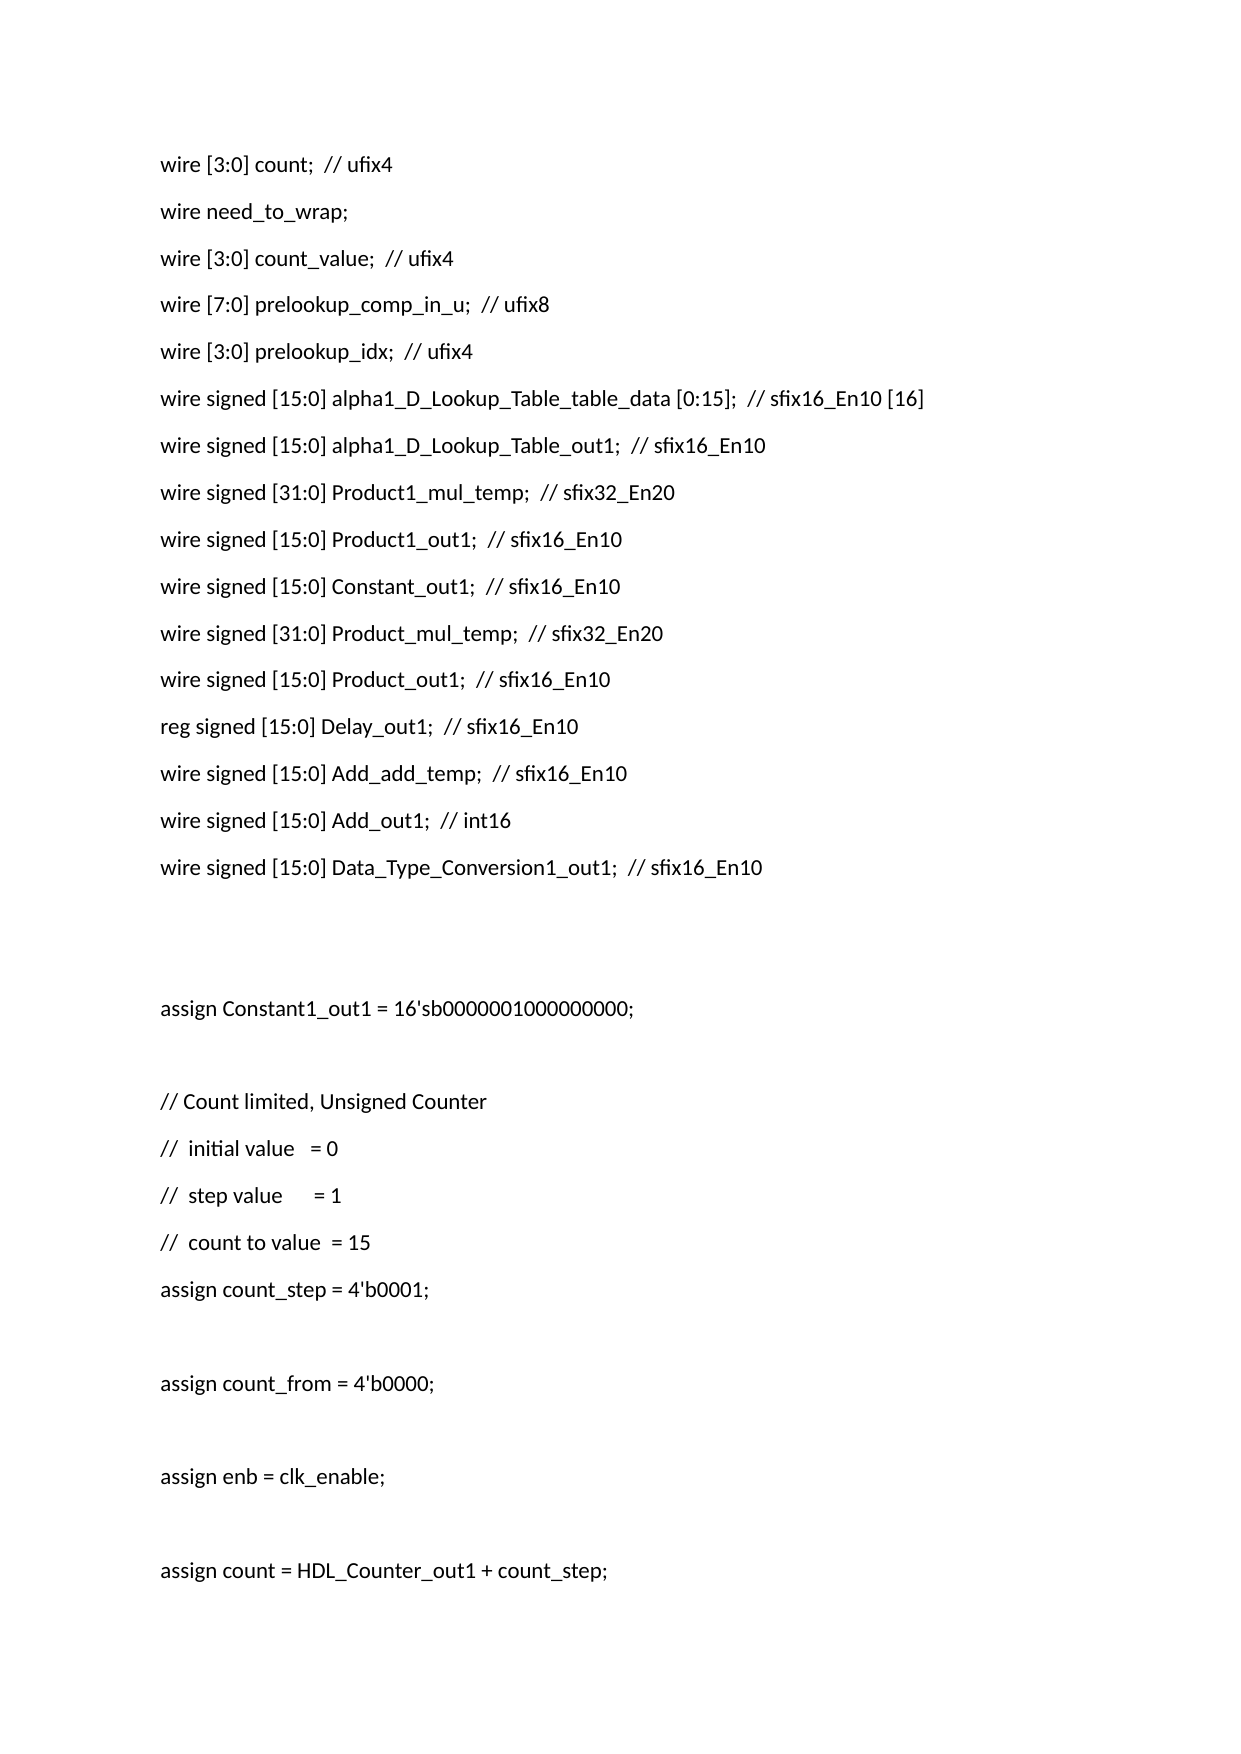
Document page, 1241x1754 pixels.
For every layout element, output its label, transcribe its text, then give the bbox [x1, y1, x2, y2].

text wire signed [15:0] Product1_out1; // sfix16_En10 [150, 525, 1090, 553]
text wire signed [15:0] Product_out1; // sfix16_En10 [150, 666, 1090, 694]
text wire need_to_wrap; [150, 197, 1090, 225]
text wire [3:0] count_value; // ufix4 [150, 244, 1090, 272]
text // Count limited, Unsigned Counter [150, 1087, 1090, 1116]
text assign enb = clk_enable; [150, 1462, 1090, 1491]
text // step value = 1 [150, 1181, 1090, 1209]
text wire [7:0] prelookup_comp_in_u; // ufix8 [150, 291, 1090, 319]
text wire signed [15:0] alpha1_D_Lookup_Table_out1; // sfix16_En10 [150, 431, 1090, 459]
text assign Constant1_out1 = 16'sb0000001000000000; [150, 994, 1090, 1022]
text // count to value = 15 [150, 1228, 1090, 1256]
text assign count = HDL_Counter_out1 + count_step; [150, 1556, 1090, 1584]
text wire [3:0] prelookup_idx; // ufix4 [150, 337, 1090, 366]
text reg signed [15:0] Delay_out1; // sfix16_En10 [150, 712, 1090, 741]
text wire signed [31:0] Product_mul_temp; // sfix32_En20 [150, 619, 1090, 647]
text wire signed [15:0] Add_add_temp; // sfix16_En10 [150, 759, 1090, 787]
text // initial value = 0 [150, 1134, 1090, 1162]
text wire signed [15:0] Data_Type_Conversion1_out1; // sfix16_En10 [150, 853, 1090, 881]
text wire signed [15:0] alpha1_D_Lookup_Table_table_data [0:15]; // sfix16_En10 [16] [150, 384, 1090, 412]
text assign count_step = 4'b0001; [150, 1275, 1090, 1303]
text wire [3:0] count; // ufix4 [150, 150, 1090, 178]
text wire signed [15:0] Add_out1; // int16 [150, 806, 1090, 834]
text assign count_from = 4'b0000; [150, 1369, 1090, 1397]
text wire signed [31:0] Product1_mul_temp; // sfix32_En20 [150, 478, 1090, 506]
text wire signed [15:0] Constant_out1; // sfix16_En10 [150, 572, 1090, 600]
